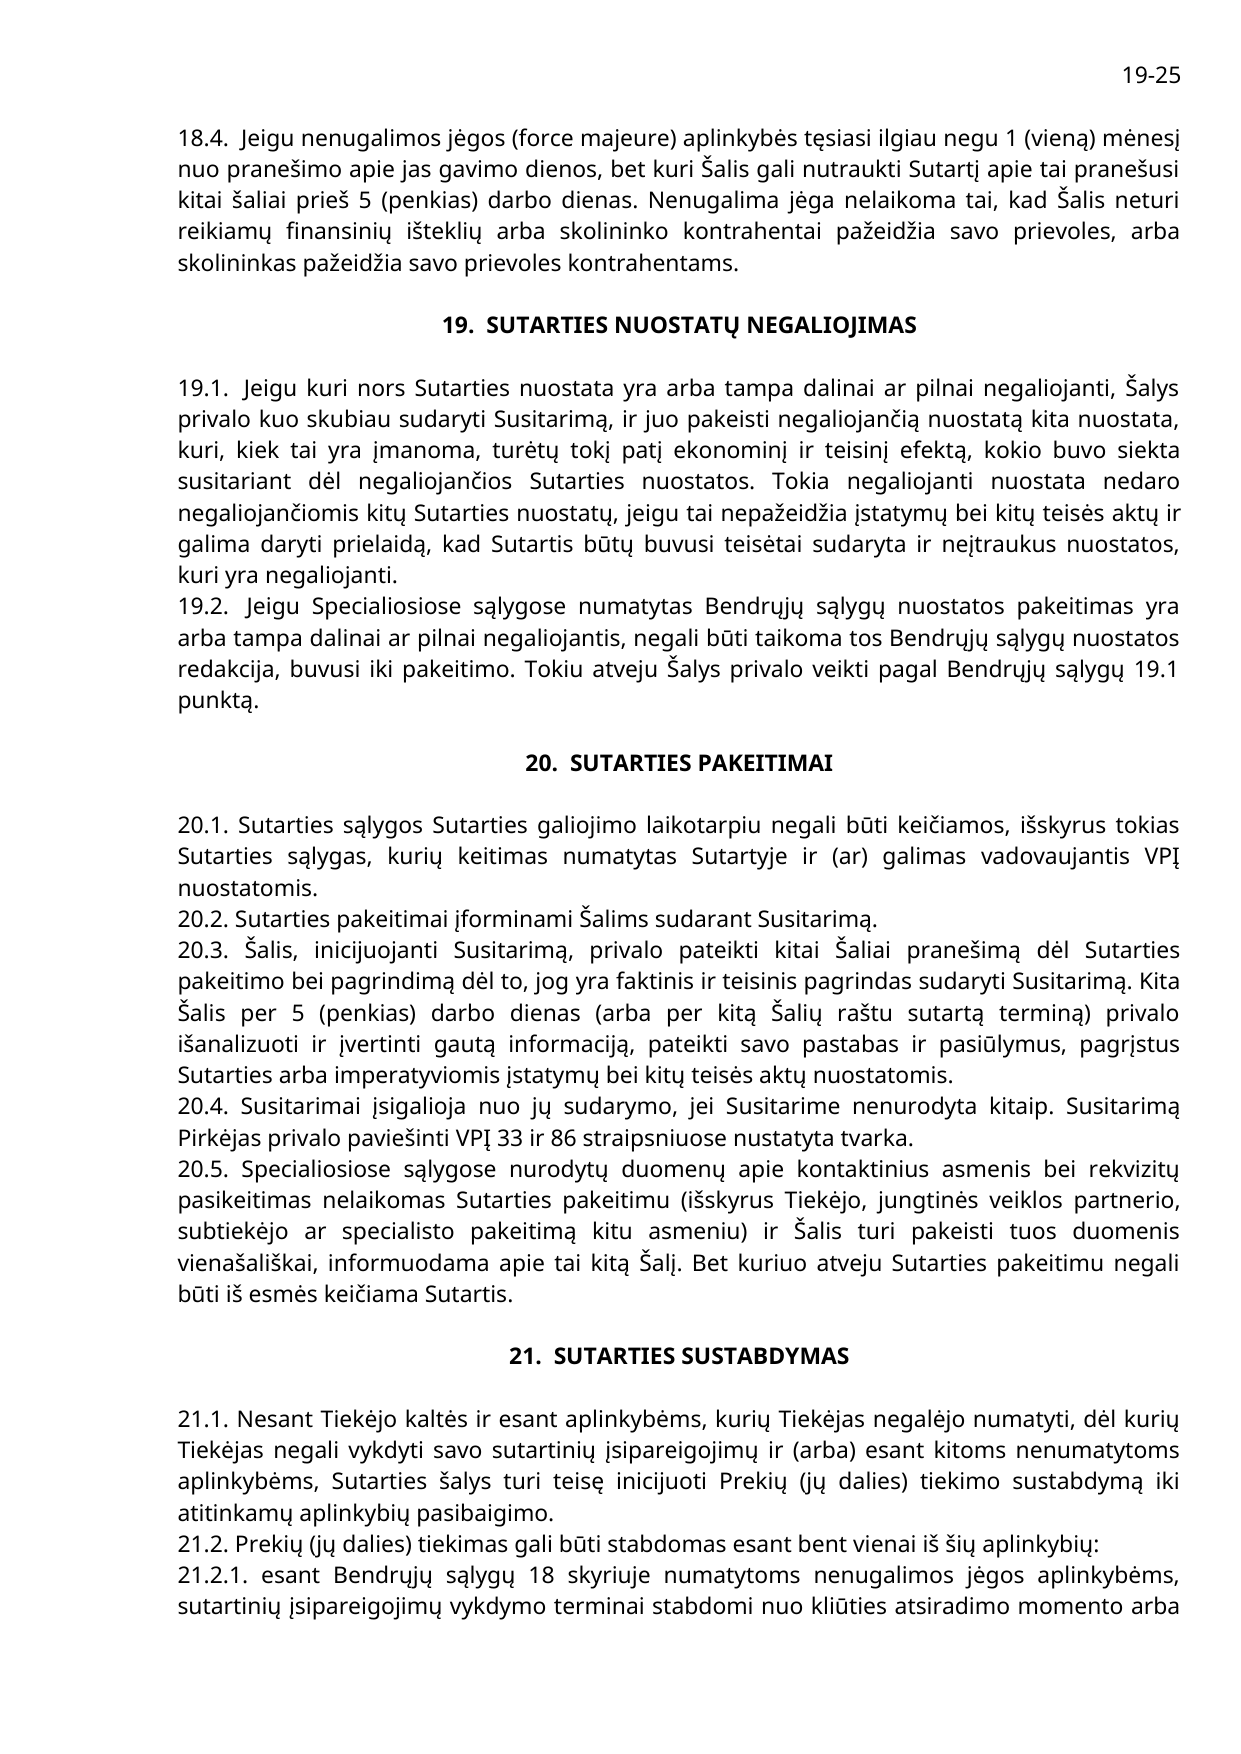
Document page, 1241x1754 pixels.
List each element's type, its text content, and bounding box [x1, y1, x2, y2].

text 20.3. Šalis, inicijuojanti Susitarimą, privalo pateikti kitai Šaliai pranešimą dėl Sutarties pakeitimo bei pagrindimą dėl to, jog yra faktinis ir teisinis pagrindas sudaryti Susitarimą. Kita Šalis per 5 (penkias) darbo dienas (arba per kitą Šalių raštu sutartą terminą) privalo išanalizuoti ir įvertinti gautą informaciją, pateikti savo pastabas ir pasiūlymus, pagrįstus Sutarties arba imperatyviomis įstatymų bei kitų teisės aktų nuostatomis. [177, 934, 1181, 1090]
text 21.1. Nesant Tiekėjo kaltės ir esant aplinkybėms, kurių Tiekėjas negalėjo numatyti, dėl kurių Tiekėjas negali vykdyti savo sutartinių įsipareigojimų ir (arba) esant kitoms nenumatytoms aplinkybėms, Sutarties šalys turi teisę inicijuoti Prekių (jų dalies) tiekimo sustabdymą iki atitinkamų aplinkybių pasibaigimo. [177, 1403, 1181, 1528]
text 20.1. Sutarties sąlygos Sutarties galiojimo laikotarpiu negali būti keičiamos, išskyrus tokias Sutarties sąlygas, kurių keitimas numatytas Sutartyje ir (ar) galimas vadovaujantis VPĮ nuostatomis. [177, 809, 1181, 903]
text 20.5. Specialiosiose sąlygose nurodytų duomenų apie kontaktinius asmenis bei rekvizitų pasikeitimas nelaikomas Sutarties pakeitimu (išskyrus Tiekėjo, jungtinės veiklos partnerio, subtiekėjo ar specialisto pakeitimą kitu asmeniu) ir Šalis turi pakeisti tuos duomenis vienašališkai, informuodama apie tai kitą Šalį. Bet kuriuo atveju Sutarties pakeitimu negali būti iš esmės keičiama Sutartis. [177, 1153, 1181, 1309]
text 20.4. Susitarimai įsigalioja nuo jų sudarymo, jei Susitarime nenurodyta kitaip. Susitarimą Pirkėjas privalo paviešinti VPĮ 33 ir 86 straipsniuose nustatyta tvarka. [177, 1090, 1181, 1153]
text 19.2. Jeigu Specialiosiose sąlygose numatytas Bendrųjų sąlygų nuostatos pakeitimas yra arba tampa dalinai ar pilnai negaliojantis, negali būti taikoma tos Bendrųjų sąlygų nuostatos redakcija, buvusi iki pakeitimo. Tokiu atveju Šalys privalo veikti pagal Bendrųjų sąlygų 19.1 punktą. [177, 590, 1181, 715]
text 19.1. Jeigu kuri nors Sutarties nuostata yra arba tampa dalinai ar pilnai negaliojanti, Šalys privalo kuo skubiau sudaryti Susitarimą, ir juo pakeisti negaliojančią nuostatą kita nuostata, kuri, kiek tai yra įmanoma, turėtų tokį patį ekonominį ir teisinį efektą, kokio buvo siekta susitariant dėl negaliojančios Sutarties nuostatos. Tokia negaliojanti nuostata nedaro negaliojančiomis kitų Sutarties nuostatų, jeigu tai nepažeidžia įstatymų bei kitų teisės aktų ir galima daryti prielaidą, kad Sutartis būtų buvusi teisėtai sudaryta ir neįtraukus nuostatos, kuri yra negaliojanti. [177, 372, 1181, 590]
text 20. SUTARTIES PAKEITIMAI [177, 747, 1181, 778]
text 18.4. Jeigu nenugalimos jėgos (force majeure) aplinkybės tęsiasi ilgiau negu 1 (vieną) mėnesį nuo pranešimo apie jas gavimo dienos, bet kuri Šalis gali nutraukti Sutartį apie tai pranešusi kitai šaliai prieš 5 (penkias) darbo dienas. Nenugalima jėga nelaikoma tai, kad Šalis neturi reikiamų finansinių išteklių arba skolininko kontrahentai pažeidžia savo prievoles, arba skolininkas pažeidžia savo prievoles kontrahentams. [177, 122, 1181, 278]
text 21. SUTARTIES SUSTABDYMAS [177, 1340, 1181, 1372]
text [177, 1559, 1181, 1622]
text 19. SUTARTIES NUOSTATŲ NEGALIOJIMAS [177, 309, 1181, 340]
text 21.2. Prekių (jų dalies) tiekimas gali būti stabdomas esant bent vienai iš šių aplinkybių: [177, 1528, 1181, 1559]
text 20.2. Sutarties pakeitimai įforminami Šalims sudarant Susitarimą. [177, 903, 1181, 934]
